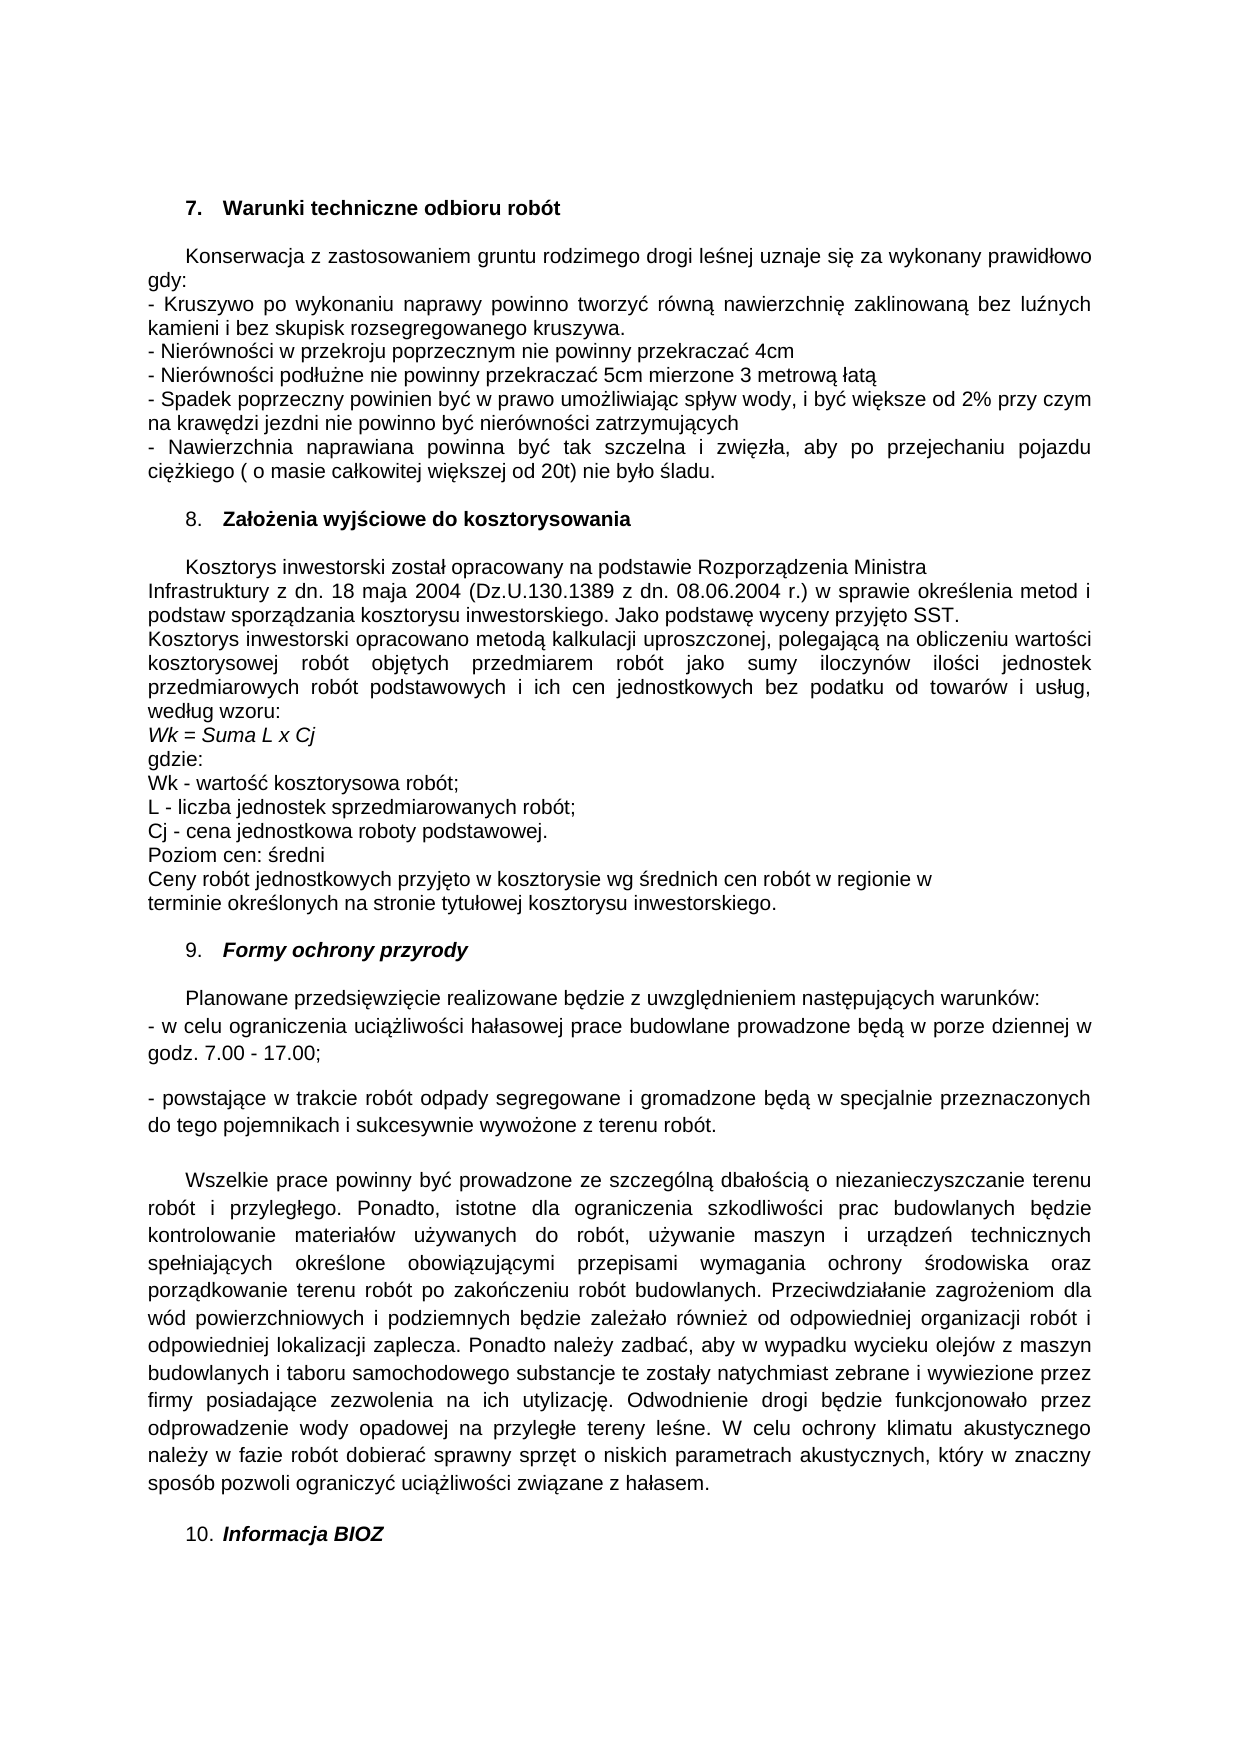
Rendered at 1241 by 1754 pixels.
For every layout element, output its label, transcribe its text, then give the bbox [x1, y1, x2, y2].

text L - liczba jednostek sprzedmiarowanych robót; [148, 794, 1093, 818]
text - Kruszywo po wykonaniu naprawy powinno tworzyć równą nawierzchnię zaklinowaną bez luźnych kamieni i bez skupisk rozsegregowanego kruszywa. [148, 291, 1093, 339]
text Wk - wartość kosztorysowa robót; [148, 771, 1093, 794]
text - powstające w trakcie robót odpady segregowane i gromadzone będą w specjalnie przeznaczonych do tego pojemnikach i sukcesywnie wywożone z terenu robót. [148, 1085, 1093, 1137]
text - Nierówności podłużne nie powinny przekraczać 5cm mierzone 3 metrową łatą [148, 363, 1093, 387]
text - Nawierzchnia naprawiana powinna być tak szczelna i zwięzła, aby po przejechaniu pojazdu ciężkiego ( o masie całkowitej większej od 20t) nie było śladu. [148, 435, 1093, 483]
list Założenia wyjściowe do kosztorysowania [185, 507, 1093, 531]
text Wszelkie prace powinny być prowadzone ze szczególną dbałością o niezanieczyszczanie terenu robót i przyległego. Ponadto, istotne dla ograniczenia szkodliwości prac budowlanych będzie kontrolowanie materiałów używanych do robót, używanie maszyn i urządzeń technicznych spełniających określone obowiązującymi przepisami wymagania ochrony środowiska oraz porządkowanie terenu robót po zakończeniu robót budowlanych. Przeciwdziałanie zagrożeniom dla wód powierzchniowych i podziemnych będzie zależało również od odpowiedniej organizacji robót i odpowiedniej lokalizacji zaplecza. Ponadto należy zadbać, aby w wypadku wycieku olejów z maszyn budowlanych i taboru samochodowego substancje te zostały natychmiast zebrane i wywiezione przez firmy posiadające zezwolenia na ich utylizację. Odwodnienie drogi będzie funkcjonowało przez odprowadzenie wody opadowej na przyległe tereny leśne. W celu ochrony klimatu akustycznego należy w fazie robót dobierać sprawny sprzęt o niskich parametrach akustycznych, który w znaczny sposób pozwoli ograniczyć uciążliwości związane z hałasem. [148, 1168, 1093, 1494]
text Konserwacja z zastosowaniem gruntu rodzimego drogi leśnej uznaje się za wykonany prawidłowo gdy: [148, 243, 1093, 291]
text Poziom cen: średni [148, 842, 1093, 866]
list Formy ochrony przyrody [185, 938, 1093, 962]
text Wk = Suma L x Cj [148, 723, 1093, 747]
list Warunki techniczne odbioru robót [185, 196, 1093, 219]
text Infrastruktury z dn. 18 maja 2004 (Dz.U.130.1389 z dn. 08.06.2004 r.) w sprawie określenia metod i podstaw sporządzania kosztorysu inwestorskiego. Jako podstawę wyceny przyjęto SST. [148, 579, 1093, 627]
text gdzie: [148, 747, 1093, 771]
text - Nierówności w przekroju poprzecznym nie powinny przekraczać 4cm [148, 339, 1093, 363]
list Informacja BIOZ [185, 1522, 1093, 1546]
text Kosztorys inwestorski opracowano metodą kalkulacji uproszczonej, polegającą na obliczeniu wartości kosztorysowej robót objętych przedmiarem robót jako sumy iloczynów ilości jednostek przedmiarowych robót podstawowych i ich cen jednostkowych bez podatku od towarów i usług, według wzoru: [148, 627, 1093, 723]
text - Spadek poprzeczny powinien być w prawo umożliwiając spływ wody, i być większe od 2% przy czym na krawędzi jezdni nie powinno być nierówności zatrzymujących [148, 387, 1093, 435]
text - w celu ograniczenia uciążliwości hałasowej prace budowlane prowadzone będą w porze dziennej w godz. 7.00 - 17.00; [148, 1014, 1093, 1065]
text Planowane przedsięwzięcie realizowane będzie z uwzględnieniem następujących warunków: [148, 986, 1093, 1010]
text terminie określonych na stronie tytułowej kosztorysu inwestorskiego. [148, 890, 1093, 914]
text Ceny robót jednostkowych przyjęto w kosztorysie wg średnich cen robót w regionie w [148, 866, 1093, 890]
text Cj - cena jednostkowa roboty podstawowej. [148, 818, 1093, 842]
text Kosztorys inwestorski został opracowany na podstawie Rozporządzenia Ministra [185, 555, 1093, 579]
